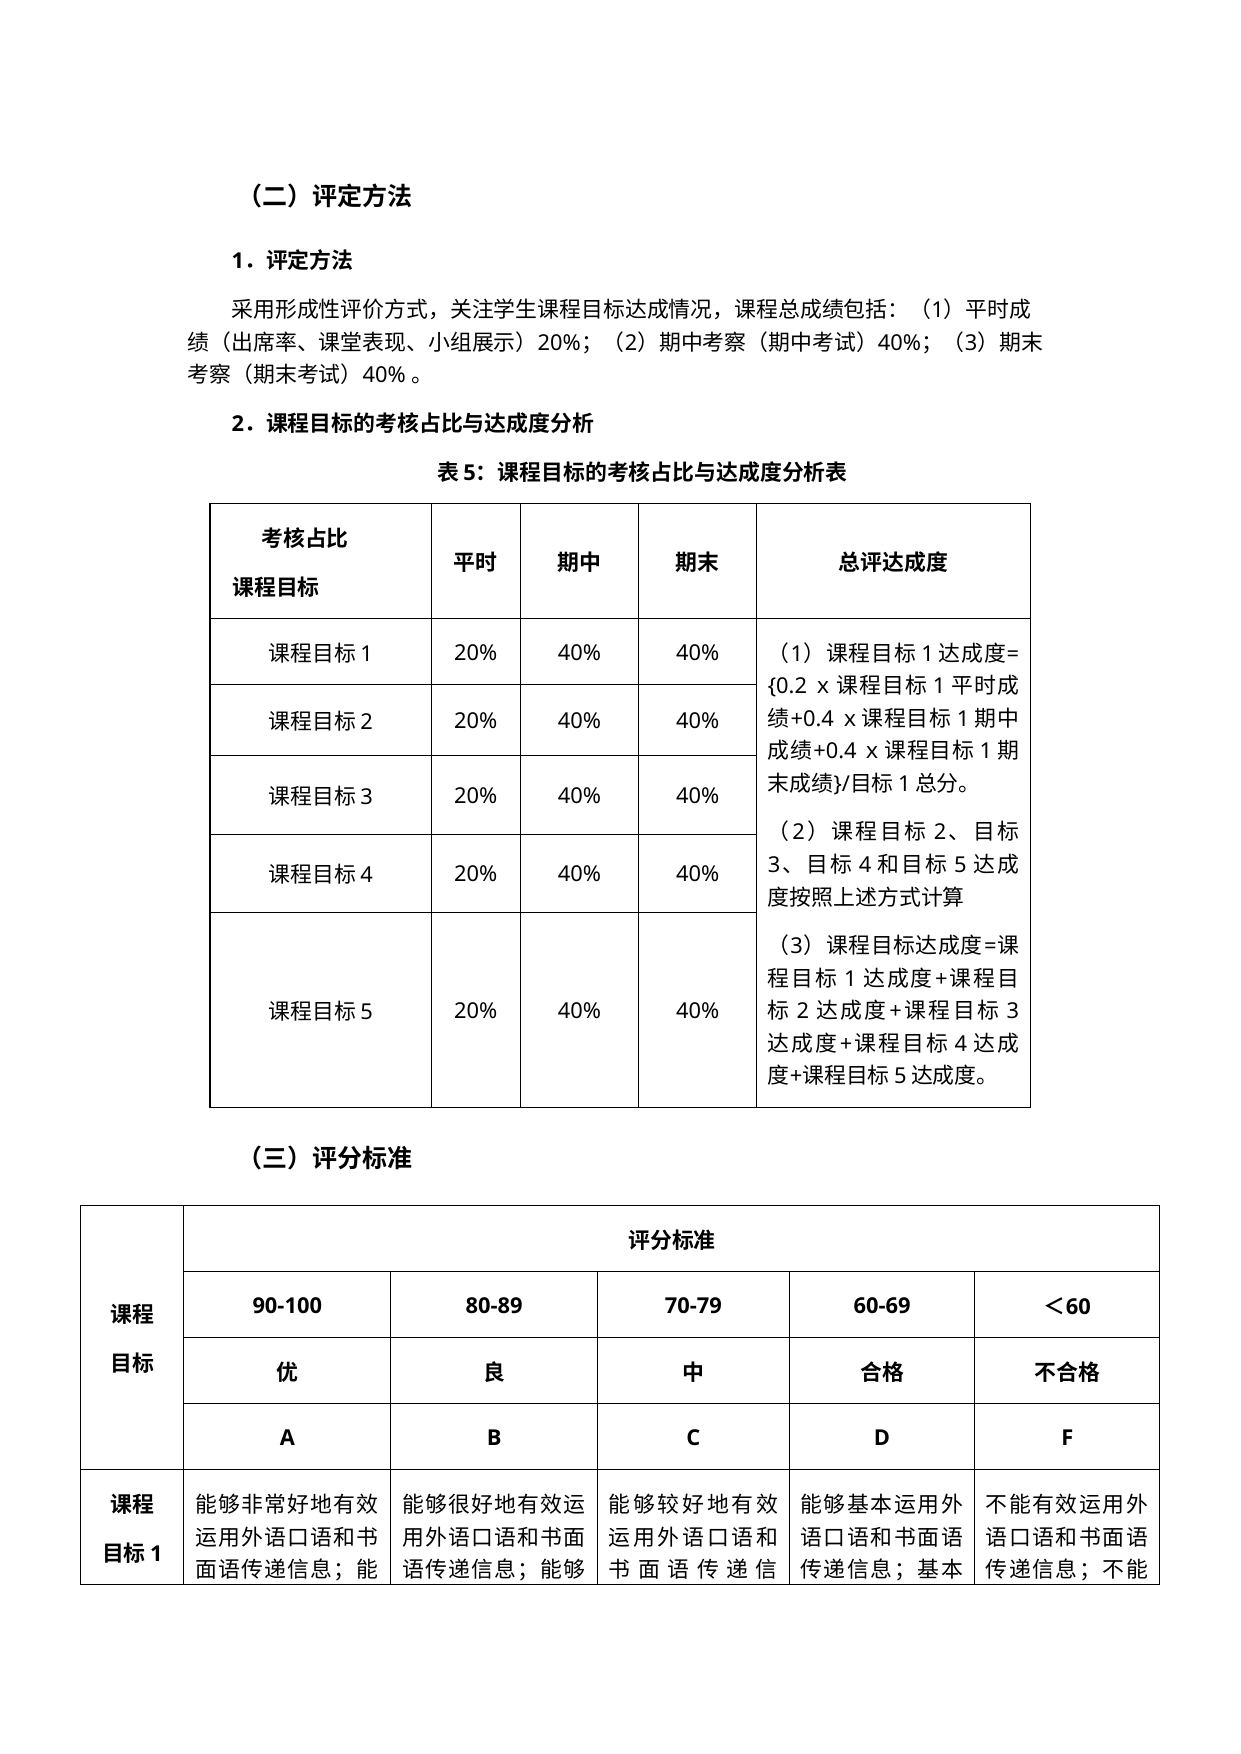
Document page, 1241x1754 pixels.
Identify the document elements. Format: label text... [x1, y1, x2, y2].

table_cell 70-79 [598, 1272, 789, 1337]
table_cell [598, 1470, 789, 1584]
table_cell 不合格 [975, 1338, 1159, 1403]
table_cell 80-89 [391, 1272, 597, 1337]
table_cell 40% [639, 835, 756, 912]
table_cell B [391, 1404, 597, 1469]
table_header 期中 [521, 504, 638, 618]
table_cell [391, 1470, 597, 1584]
table_cell 优 [184, 1338, 390, 1403]
table_cell 40% [521, 685, 638, 755]
table_cell 90-100 [184, 1272, 390, 1337]
table_cell 合格 [790, 1338, 974, 1403]
table_cell 40% [521, 756, 638, 833]
table_cell 课程目标3 [211, 756, 431, 833]
table_cell 40% [639, 619, 756, 684]
table_cell 20% [432, 835, 520, 912]
table_cell 40% [639, 756, 756, 833]
table_header 平时 [432, 504, 520, 618]
table_cell 40% [521, 619, 638, 684]
table_cell D [790, 1404, 974, 1469]
table_cell 60-69 [790, 1272, 974, 1337]
table_cell 课程目标4 [211, 835, 431, 912]
table_cell 课程目标2 [211, 685, 431, 755]
table_header 期末 [639, 504, 756, 618]
text （三）评分标准 [187, 1124, 1053, 1189]
table_cell （1）课程目标1达成度={0.2ｘ课程目标1平时成绩+0.4ｘ课程目标1期中成绩+0.4ｘ课程目标1期末成绩}/目标1总分。 （2）课程目标2、目标3、目标4和目标5达成度按照上述方式计算 （3）课程目标达成度=课程目标1达成度+课程目标2达成度+课程目标3达成度+课程目标4达成度+课程目标5达成度。 [757, 619, 1030, 1107]
table_cell 40% [521, 835, 638, 912]
text （二）评定方法 [187, 162, 1053, 227]
text 表5：课程目标的考核占比与达成度分析表 [187, 454, 1053, 487]
text 1．评定方法 [187, 243, 1053, 276]
table_cell 40% [521, 913, 638, 1107]
table_cell F [975, 1404, 1159, 1469]
table_cell 20% [432, 756, 520, 833]
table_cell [184, 1470, 390, 1584]
table_cell 良 [391, 1338, 597, 1403]
text 2．课程目标的考核占比与达成度分析 [187, 406, 1053, 438]
table_header 评分标准 [184, 1206, 1159, 1271]
table_cell ＜60 [975, 1272, 1159, 1337]
table_cell 20% [432, 685, 520, 755]
table_cell 20% [432, 619, 520, 684]
table_cell 课程目标1 [211, 619, 431, 684]
table_header 考核占比 课程目标 [211, 504, 431, 618]
table_cell 20% [432, 913, 520, 1107]
table_cell 40% [639, 685, 756, 755]
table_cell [975, 1470, 1159, 1584]
table_cell C [598, 1404, 789, 1469]
table_cell 课程目标5 [211, 913, 431, 1107]
table_cell A [184, 1404, 390, 1469]
table_cell 课程 目标1 [81, 1470, 183, 1584]
table_header 课程 目标 [81, 1206, 183, 1469]
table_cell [790, 1470, 974, 1584]
text 采用形成性评价方式，关注学生课程目标达成情况，课程总成绩包括：（1）平时成绩（出席率、课堂表现、小组展示）20%；（2）期中考察（期中考试）40%；（3）期末考察（期末考试）40% 。 [187, 292, 1053, 389]
table_cell 40% [639, 913, 756, 1107]
table_header 总评达成度 [757, 504, 1030, 618]
table_cell 中 [598, 1338, 789, 1403]
